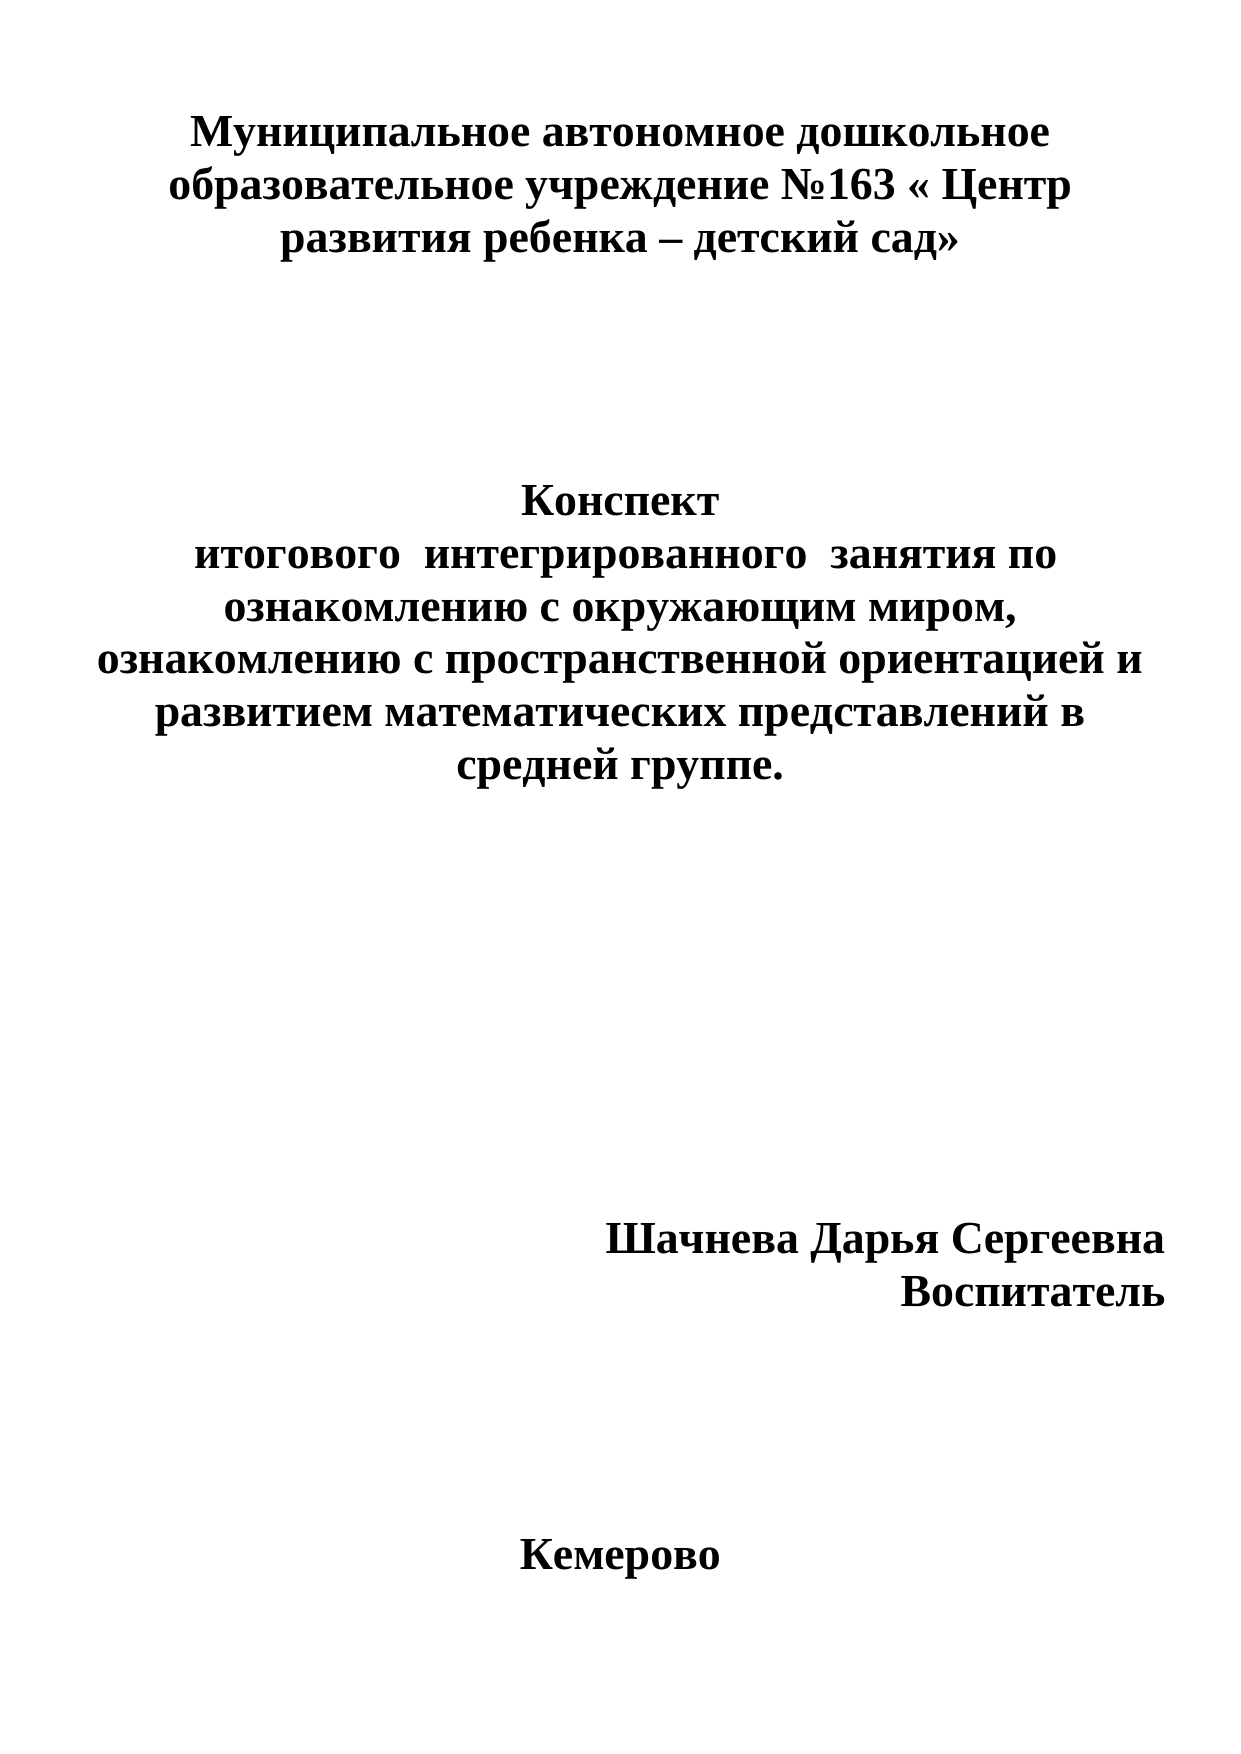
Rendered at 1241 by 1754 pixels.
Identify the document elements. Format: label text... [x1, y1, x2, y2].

text Конспект [75, 473, 1165, 525]
text Кемерово [75, 1527, 1165, 1579]
text Муниципальное автономное дошкольное образовательное учреждение №163 « Центр развития ребенка – детский сад» [75, 104, 1165, 262]
text Воспитатель [75, 1263, 1165, 1316]
text Шачнева Дарья Сергеевна [75, 1211, 1165, 1263]
text итогового интегрированного занятия по ознакомлению с окружающим миром, ознакомлению с пространственной ориентацией и развитием математических представлений в средней группе. [75, 525, 1165, 789]
